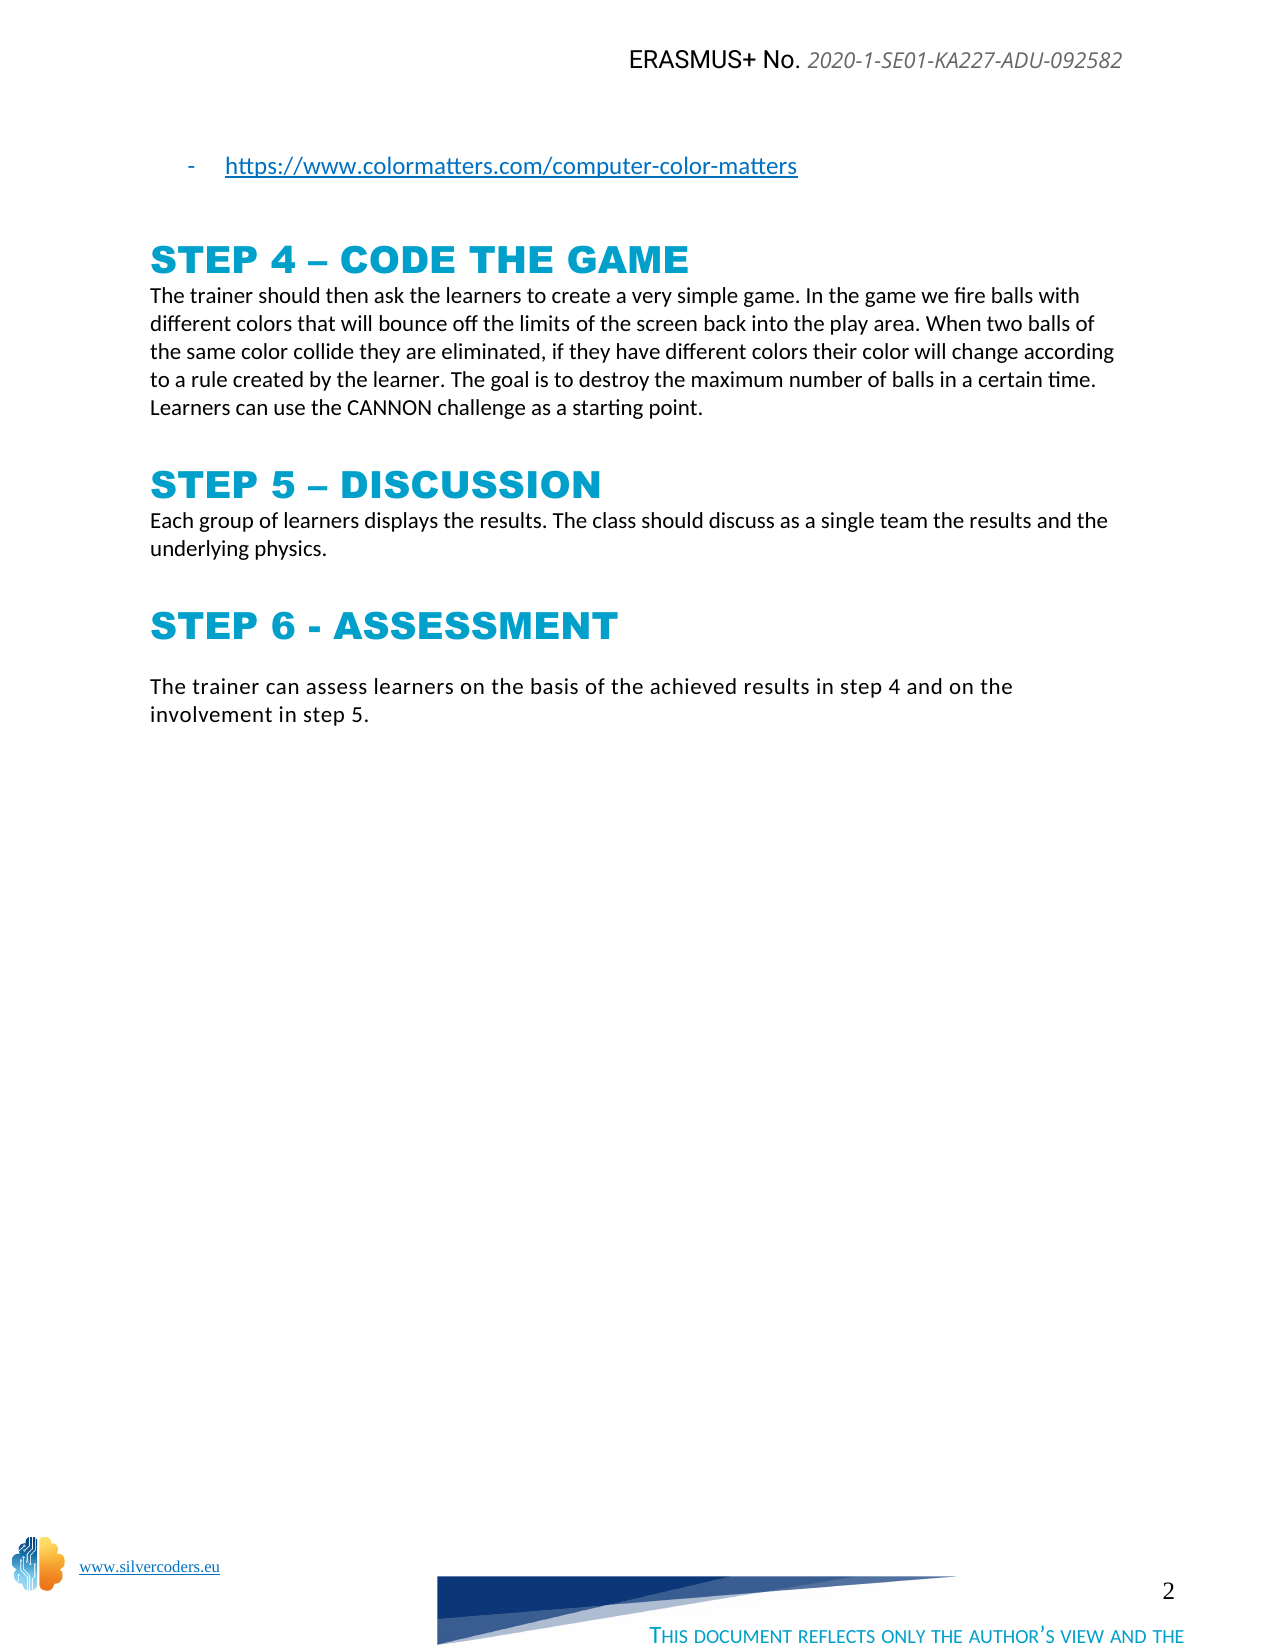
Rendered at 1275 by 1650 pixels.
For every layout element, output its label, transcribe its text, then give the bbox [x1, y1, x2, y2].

text The trainer should then ask the learners to create a very simple game. In the game we fire balls with different colors that will bounce off the limits of the screen back into the play area. When two balls of the same color collide they are eliminated, if they have different colors their color will change according to a rule created by the learner. The goal is to destroy the maximum number of balls in a certain time. Learners can use the CANNON challenge as a starting point. [150, 281, 1125, 422]
list https://www.colormatters.com/computer-color-matters [187, 150, 1125, 181]
picture [999, 1630, 1005, 1643]
text Each group of learners displays the results. The class should discuss as a single team the results and the underlying physics. [150, 506, 1125, 562]
text STEP 4 – CODE THE GAME [150, 239, 1125, 281]
picture [437, 1576, 962, 1646]
subtitle The trainer can assess learners on the basis of the achieved results in step 4 and on the involvement in step 5. [150, 672, 1125, 728]
picture [11, 1537, 65, 1591]
text STEP 5 – DISCUSSION [150, 464, 1125, 506]
text STEP 6 - ASSESSMENT [150, 605, 1125, 647]
